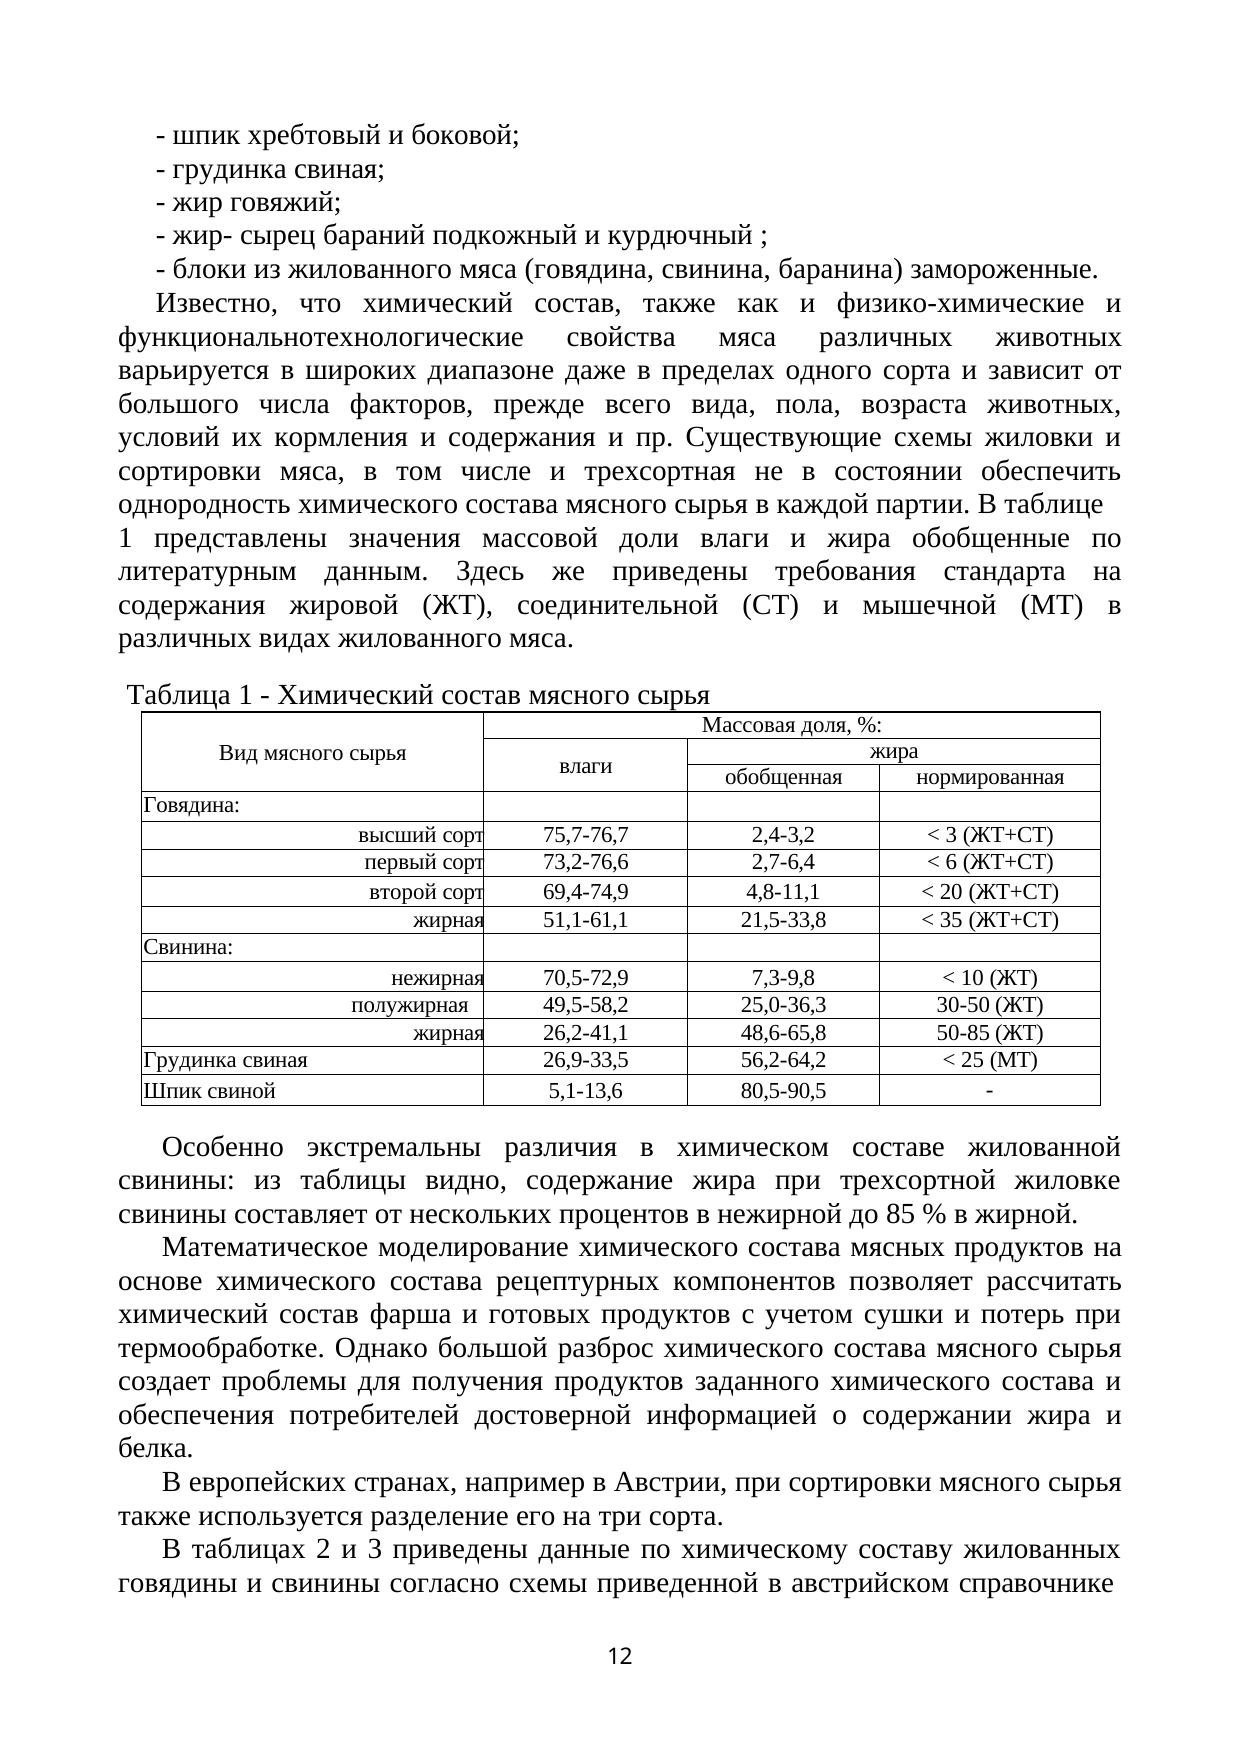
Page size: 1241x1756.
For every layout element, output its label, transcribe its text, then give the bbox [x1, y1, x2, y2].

table_cell - [880, 1075, 1100, 1105]
text В таблицах 2 и 3 приведены данные по химическому составу жилованных говядины и свинины согласно схемы приведенной в австрийском справочнике [118, 1531, 1121, 1598]
table_cell 21,5-33,8 [688, 907, 879, 933]
text Математическое моделирование химического состава мясных продуктов на основе химического состава рецептурных компонентов позволяет рассчитать химический состав фарша и готовых продуктов с учетом сушки и потерь при термообработке. Однако большой разброс химического состава мясного сырья создает проблемы для получения продуктов заданного химического состава и обеспечения потребителей достоверной информацией о содержании жира и белка. [118, 1229, 1122, 1464]
table_cell Свинина: [142, 934, 483, 961]
table_header Массовая доля, %: [484, 713, 1100, 738]
table_header Вид мясного сырья [142, 713, 483, 791]
table_cell нежирная [142, 962, 483, 991]
table_cell 51,1-61,1 [484, 907, 687, 933]
table_cell обобщенная [688, 765, 879, 791]
table_cell 70,5-72,9 [484, 962, 687, 991]
table_cell [484, 934, 687, 961]
text Известно, что химический состав, также как и физико-химические и функциональнотехнологические свойства мяса различных животных варьируется в широких диапазоне даже в пределах одного сорта и зависит от большого числа факторов, прежде всего вида, пола, возраста животных, условий их кормления и содержания и пр. Существующие схемы жиловки и сортировки мяса, в том числе и трехсортная не в состоянии обеспечить однородность химического состава мясного сырья в каждой партии. В таблице [118, 285, 1123, 520]
table_cell жирная [142, 907, 483, 933]
table_cell Грудинка свиная [142, 1047, 483, 1074]
table_cell 80,5-90,5 [688, 1075, 879, 1105]
list жир- сырец бараний подкожный и курдючный ; [156, 218, 1146, 252]
table_cell [880, 934, 1100, 961]
table_cell < 25 (МТ) [880, 1047, 1100, 1074]
table_cell 56,2-64,2 [688, 1047, 879, 1074]
table_cell первый сорт [142, 850, 483, 876]
list блоки из жилованного мяса (говядина, свинина, баранина) замороженные. [156, 252, 1146, 285]
table_cell Говядина: [142, 792, 483, 821]
table_cell полужирная [142, 992, 483, 1018]
table_cell 26,9-33,5 [484, 1047, 687, 1074]
table_cell 2,7-6,4 [688, 850, 879, 876]
table_cell [880, 792, 1100, 821]
table_cell < 3 (ЖТ+СТ) [880, 822, 1100, 848]
table_cell 69,4-74,9 [484, 877, 687, 906]
text Особенно экстремальны различия в химическом составе жилованной свинины: из таблицы видно, содержание жира при трехсортной жиловке свинины составляет от нескольких процентов в нежирной до 85 % в жирной. [118, 1129, 1122, 1229]
table_cell жирная [142, 1019, 483, 1046]
table_cell 50-85 (ЖТ) [880, 1019, 1100, 1046]
table_cell [484, 792, 687, 821]
list шпик хребтовый и боковой; [156, 117, 1146, 151]
table_cell 48,6-65,8 [688, 1019, 879, 1046]
list грудинка свиная; [156, 151, 1146, 184]
table_cell < 10 (ЖТ) [880, 962, 1100, 991]
table_cell < 6 (ЖТ+СТ) [880, 850, 1100, 876]
text В европейских странах, например в Австрии, при сортировки мясного сырья также используется разделение его на три сорта. [118, 1464, 1123, 1531]
table_cell влаги [484, 739, 687, 791]
table_cell 7,3-9,8 [688, 962, 879, 991]
table_cell 73,2-76,6 [484, 850, 687, 876]
table_cell 2,4-3,2 [688, 822, 879, 848]
table_cell 26,2-41,1 [484, 1019, 687, 1046]
table_cell нормированная [880, 765, 1100, 791]
list жир говяжий; [156, 184, 1146, 218]
table_cell второй сорт [142, 877, 483, 906]
table_cell высший сорт [142, 822, 483, 848]
table_cell [688, 934, 879, 961]
text 1 представлены значения массовой доли влаги и жира обобщенные по литературным данным. Здесь же приведены требования стандарта на содержания жировой (ЖТ), соединительной (СТ) и мышечной (МТ) в различных видах жилованного мяса. [118, 520, 1123, 654]
table_cell 5,1-13,6 [484, 1075, 687, 1105]
table_cell 25,0-36,3 [688, 992, 879, 1018]
table_cell < 35 (ЖТ+СТ) [880, 907, 1100, 933]
table_cell 30-50 (ЖТ) [880, 992, 1100, 1018]
table_cell Шпик свиной [142, 1075, 483, 1105]
table_cell жира [688, 739, 1100, 764]
table_cell 49,5-58,2 [484, 992, 687, 1018]
table_cell 75,7-76,7 [484, 822, 687, 848]
table_cell 4,8-11,1 [688, 877, 879, 906]
text Таблица 1 - Химический состав мясного сырья [126, 677, 1146, 711]
table_cell [688, 792, 879, 821]
table_cell < 20 (ЖТ+СТ) [880, 877, 1100, 906]
